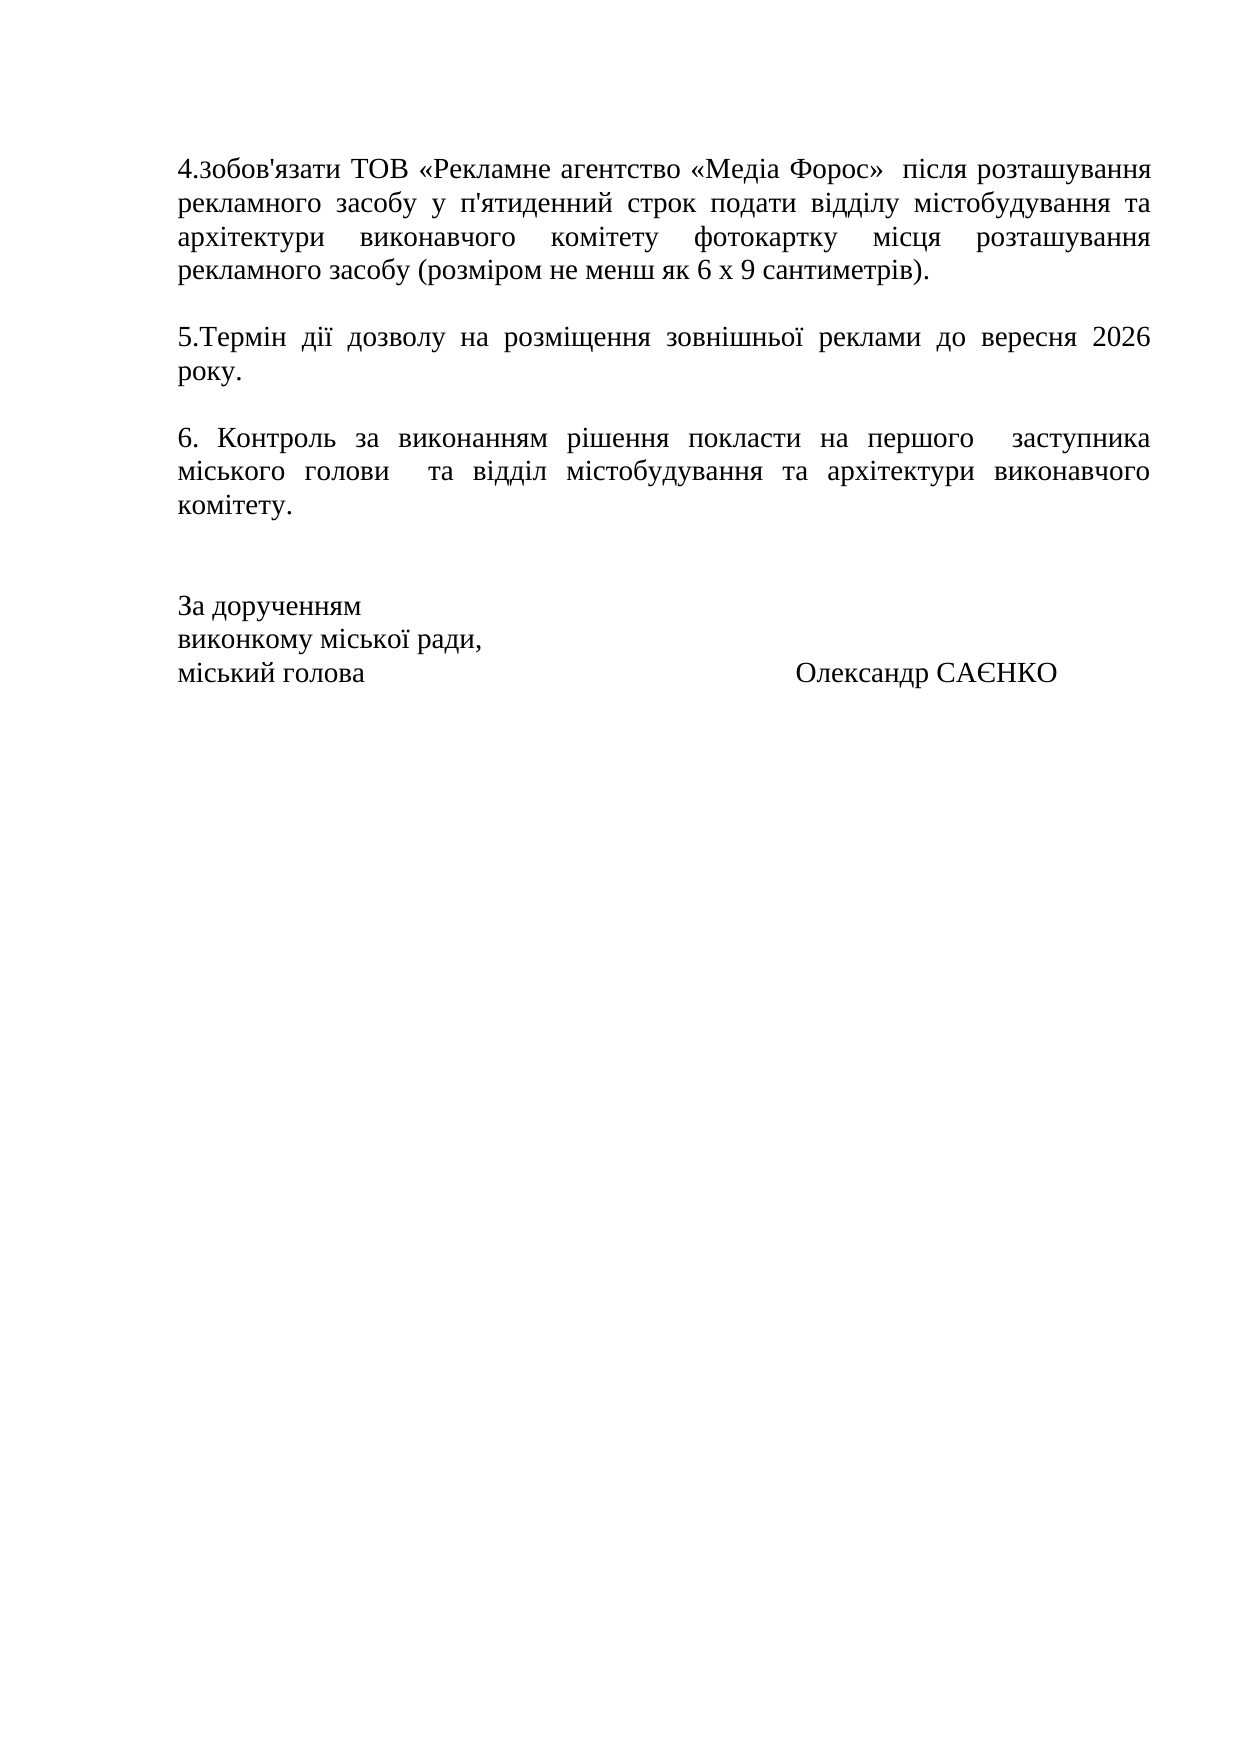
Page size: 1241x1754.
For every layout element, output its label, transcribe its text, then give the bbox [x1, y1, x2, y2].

text виконкому міської ради, [177, 621, 1152, 655]
text За дорученням [177, 588, 1152, 621]
text 4.Зобов'язати ТОВ «Рекламне агентство «Медіа Форос» після розташування рекламного засобу у п'ятиденний строк подати відділу містобудування та архітектури виконавчого комітету фотокартку місця розташування рекламного засобу (розміром не менш як 6 х 9 сантиметрів). [177, 152, 1152, 286]
text 6. Контроль за виконанням рішення покласти на першого заступника міського голови та відділ містобудування та архітектури виконавчого комітету. [177, 420, 1152, 521]
text 5.Термін дії дозволу на розміщення зовнішньої реклами до вересня 2026 року. [177, 319, 1152, 386]
text міський голова Олександр САЄНКО [177, 655, 1152, 688]
